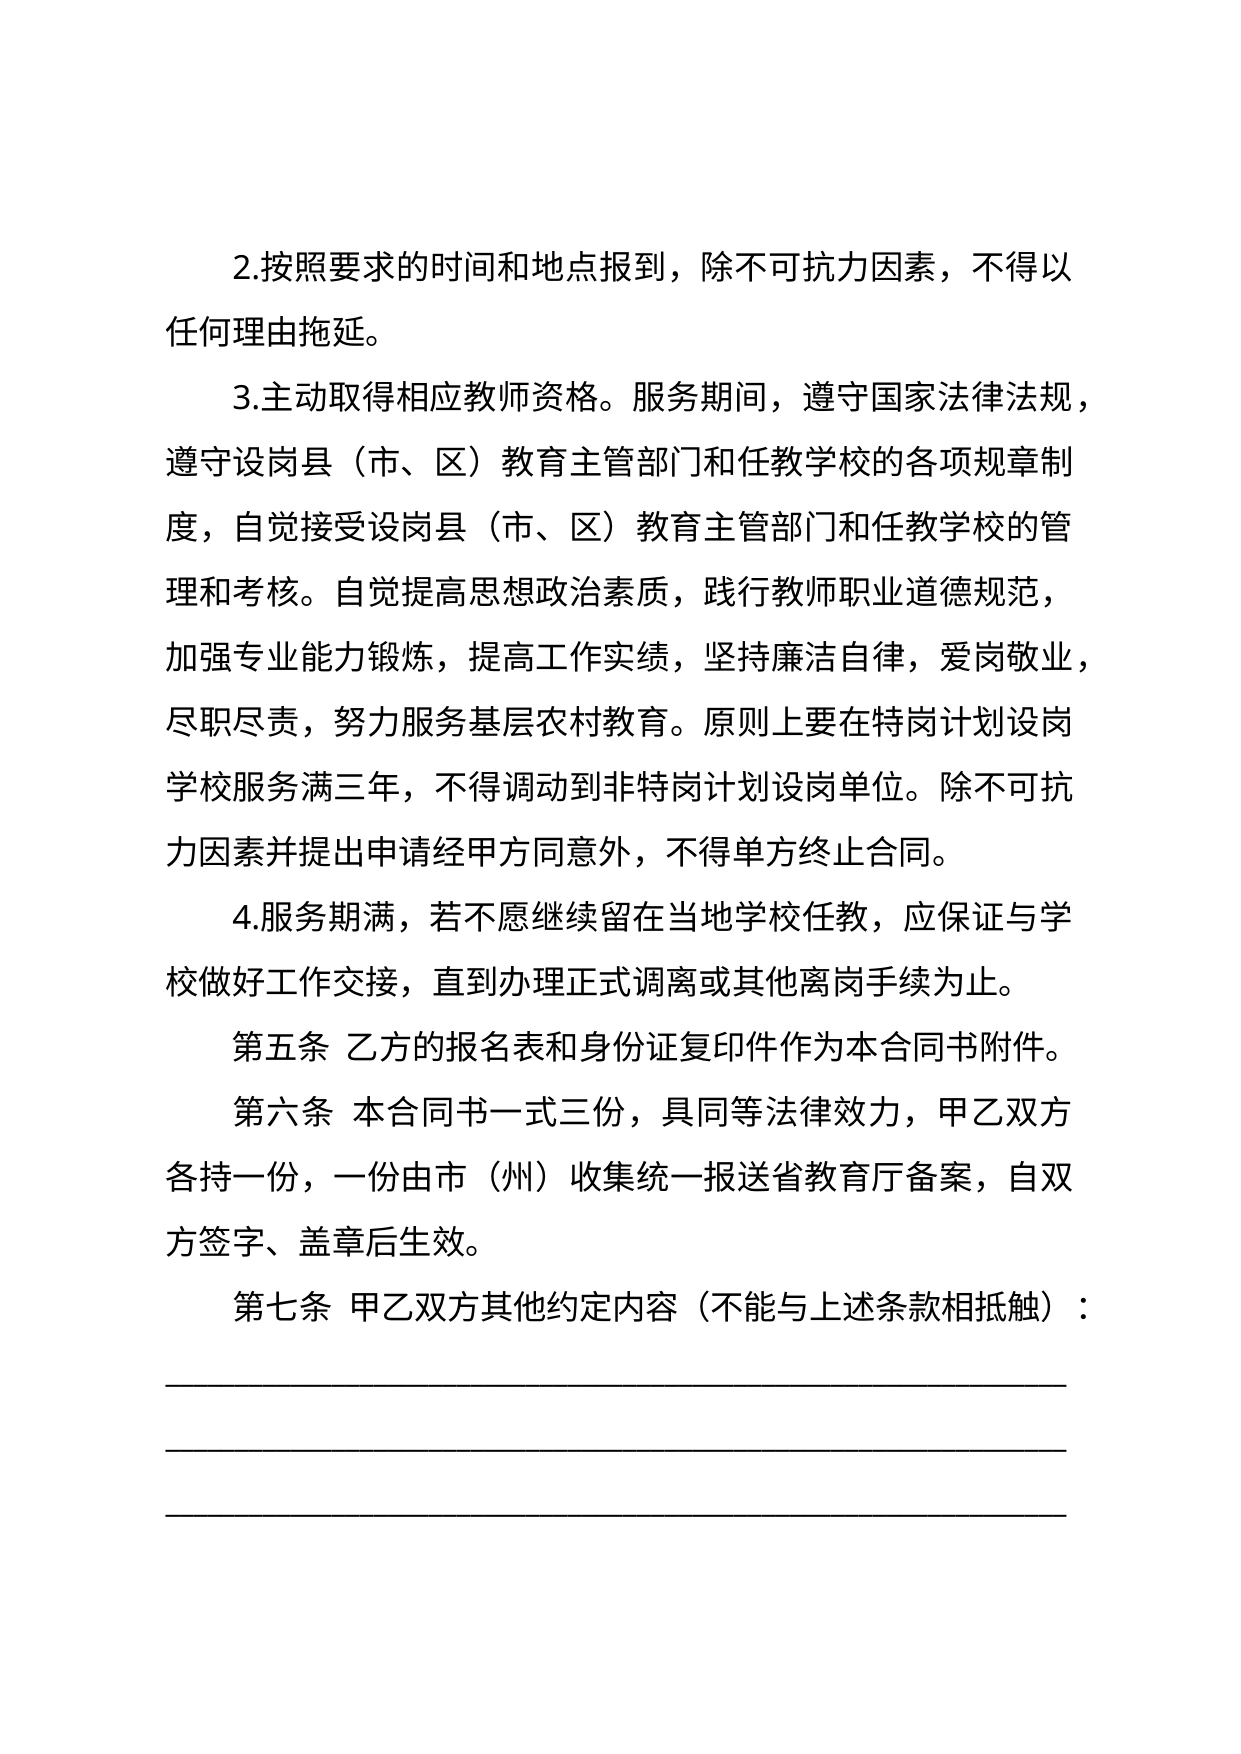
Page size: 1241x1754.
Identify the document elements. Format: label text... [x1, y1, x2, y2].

text 第六条 本合同书一式三份，具同等法律效力，甲乙双方各持一份，一份由市（州）收集统一报送省教育厅备案，自双方签字、盖章后生效。 [165, 1078, 1075, 1273]
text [165, 1273, 1075, 1533]
text 第五条 乙方的报名表和身份证复印件作为本合同书附件。 [165, 1013, 1075, 1078]
text 3.主动取得相应教师资格。服务期间，遵守国家法律法规，遵守设岗县（市、区）教育主管部门和任教学校的各项规章制度，自觉接受设岗县（市、区）教育主管部门和任教学校的管理和考核。自觉提高思想政治素质，践行教师职业道德规范，加强专业能力锻炼，提高工作实绩，坚持廉洁自律，爱岗敬业，尽职尽责，努力服务基层农村教育。原则上要在特岗计划设岗学校服务满三年，不得调动到非特岗计划设岗单位。除不可抗力因素并提出申请经甲方同意外，不得单方终止合同。 [165, 363, 1075, 883]
text 4.服务期满，若不愿继续留在当地学校任教，应保证与学校做好工作交接，直到办理正式调离或其他离岗手续为止。 [165, 883, 1075, 1013]
text 2.按照要求的时间和地点报到，除不可抗力因素，不得以任何理由拖延。 [165, 233, 1075, 363]
